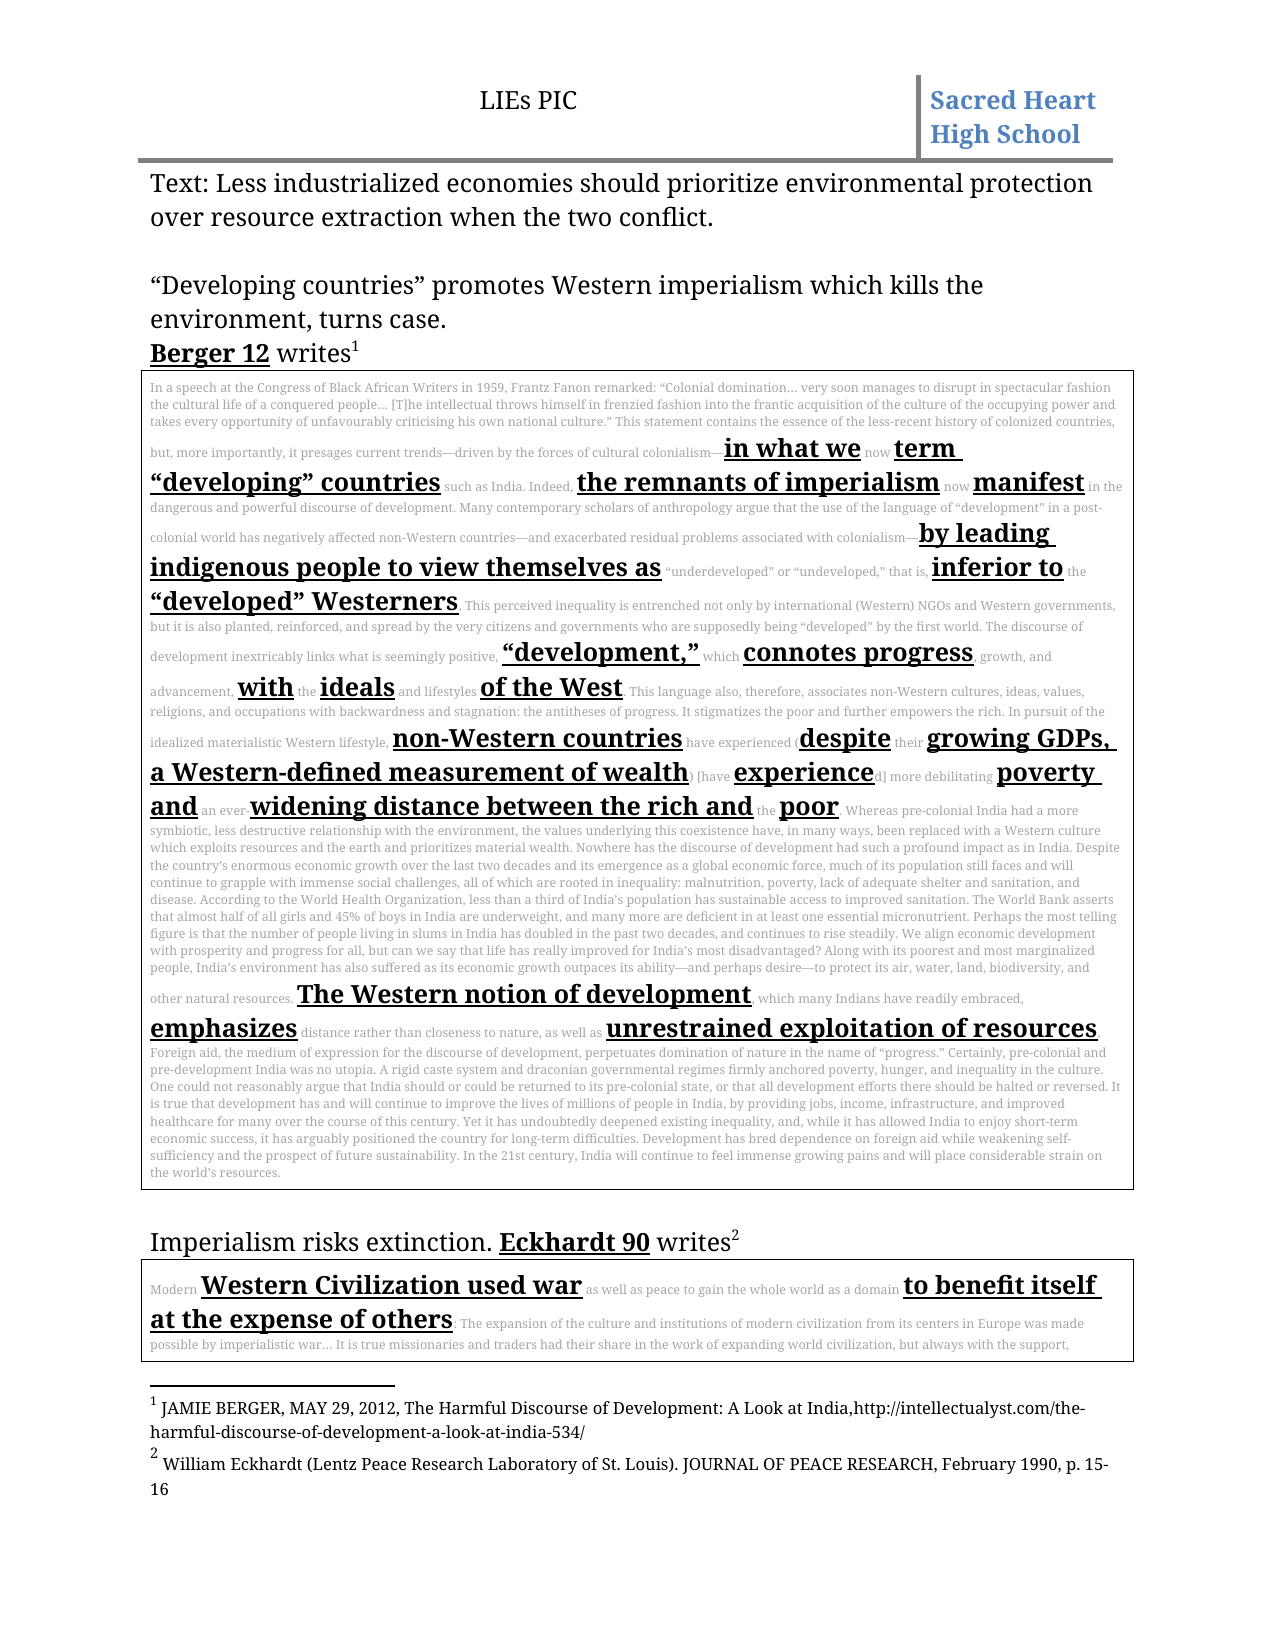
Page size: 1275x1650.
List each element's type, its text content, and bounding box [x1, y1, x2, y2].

text Text: Less industrialized economies should prioritize environmental protection over resource extraction when the two conflict. [150, 166, 1125, 234]
text In a speech at the Congress of Black African Writers in 1959, Frantz Fanon remarked: “Colonial domination… very soon manages to disrupt in spectacular fashion the cultural life of a conquered people… [T]he intellectual throws himself in frenzied fashion into the frantic acquisition of the culture of the occupying power and takes every opportunity of unfavourably criticising his own national culture.” This statement contains the essence of the less-recent history of colonized countries, but, more importantly, it presages current trends—driven by the forces of cultural colonialism—in what we now term “developing” countries such as India. Indeed, the remnants of imperialism now manifest in the dangerous and powerful discourse of development. Many contemporary scholars of anthropology argue that the use of the language of “development” in a post-colonial world has negatively affected non-Western countries—and exacerbated residual problems associated with colonialism—by leading indigenous people to view themselves as “underdeveloped” or “undeveloped,” that is, inferior to the “developed” Westerners. This perceived inequality is entrenched not only by international (Western) NGOs and Western governments, but it is also planted, reinforced, and spread by the very citizens and governments who are supposedly being “developed” by the first world. The discourse of development inextricably links what is seemingly positive, “development,” which connotes progress, growth, and advancement, with the ideals and lifestyles of the West. This language also, therefore, associates non-Western cultures, ideas, values, religions, and occupations with backwardness and stagnation: the antitheses of progress. It stigmatizes the poor and further empowers the rich. In pursuit of the idealized materialistic Western lifestyle, non-Western countries have experienced (despite their growing GDPs, a Western-defined measurement of wealth) [have experienced] more debilitating poverty and an ever-widening distance between the rich and the poor. Whereas pre-colonial India had a more symbiotic, less destructive relationship with the environment, the values underlying this coexistence have, in many ways, been replaced with a Western culture which exploits resources and the earth and prioritizes material wealth. Nowhere has the discourse of development had such a profound impact as in India. Despite the country’s enormous economic growth over the last two decades and its emergence as a global economic force, much of its population still faces and will continue to grapple with immense social challenges, all of which are rooted in inequality: malnutrition, poverty, lack of adequate shelter and sanitation, and disease. According to the World Health Organization, less than a third of India’s population has sustainable access to improved sanitation. The World Bank asserts that almost half of all girls and 45% of boys in India are underweight, and many more are deficient in at least one essential micronutrient. Perhaps the most telling figure is that the number of people living in slums in India has doubled in the past two decades, and continues to rise steadily. We align economic development with prosperity and progress for all, but can we say that life has really improved for India’s most disadvantaged? Along with its poorest and most marginalized people, India’s environment has also suffered as its economic growth outpaces its ability—and perhaps desire—to protect its air, water, land, biodiversity, and other natural resources. The Western notion of development, which many Indians have readily embraced, emphasizes distance rather than closeness to nature, as well as unrestrained exploitation of resources. Foreign aid, the medium of expression for the discourse of development, perpetuates domination of nature in the name of “progress.” Certainly, pre-colonial and pre-development India was no utopia. A rigid caste system and draconian governmental regimes firmly anchored poverty, hunger, and inequality in the culture. One could not reasonably argue that India should or could be returned to its pre-colonial state, or that all development efforts there should be halted or reversed. It is true that development has and will continue to improve the lives of millions of people in India, by providing jobs, income, infrastructure, and improved healthcare for many over the course of this century. Yet it has undoubtedly deepened existing inequality, and, while it has allowed India to enjoy short-term economic success, it has arguably positioned the country for long-term difficulties. Development has bred dependence on foreign aid while weakening self-sufficiency and the prospect of future sustainability. In the 21st century, India will continue to feel immense growing pains and will place considerable strain on the world’s resources. [142, 371, 1133, 1189]
text Berger 12 writes [150, 336, 1125, 370]
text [142, 1260, 1133, 1361]
text Imperialism risks extinction. Eckhardt 90 writes [150, 1224, 1125, 1258]
text “Developing countries” promotes Western imperialism which kills the environment, turns case. [150, 268, 1125, 336]
